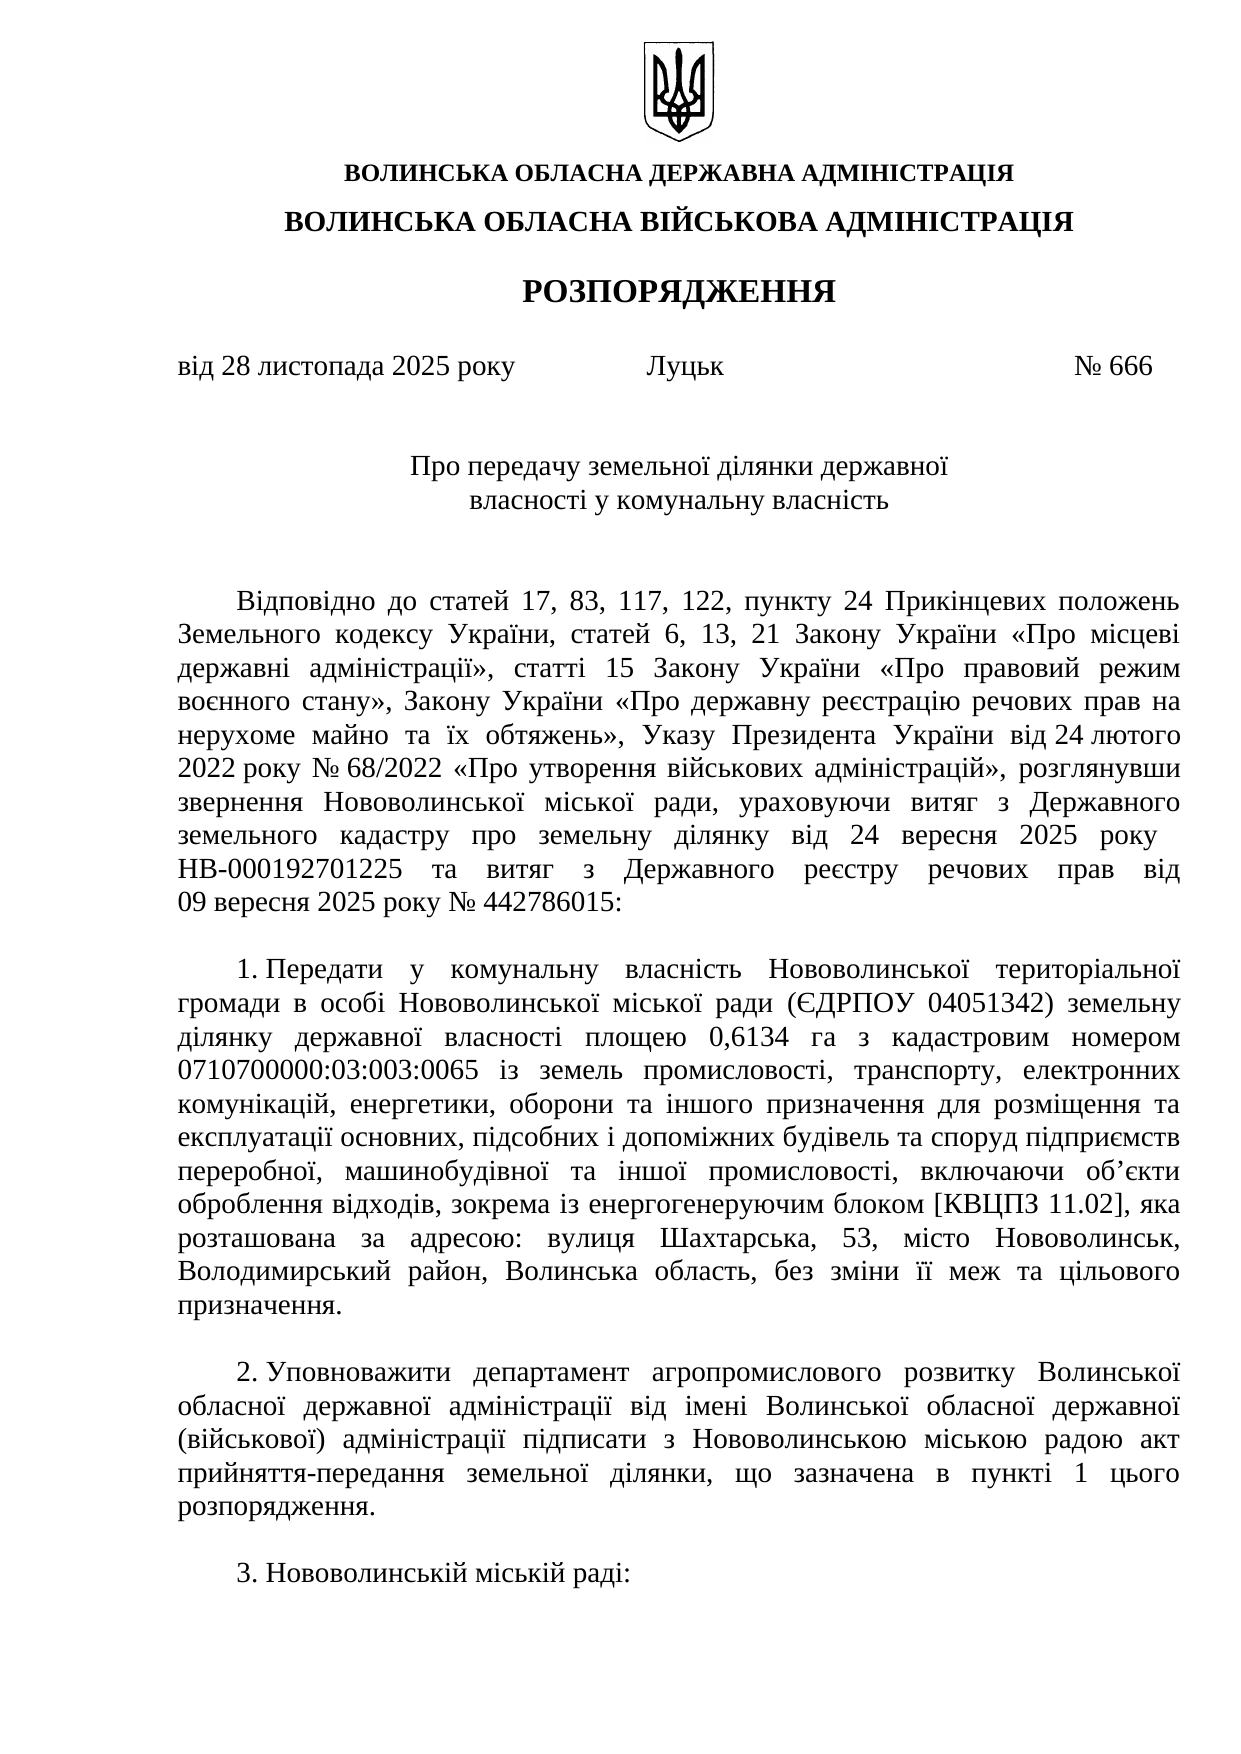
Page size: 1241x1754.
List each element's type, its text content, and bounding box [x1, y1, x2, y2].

text 3. Нововолинській міській раді: [177, 1555, 1181, 1589]
text Про передачу земельної ділянки державної [177, 448, 1181, 482]
text Відповідно до статей 17, 83, 117, 122, пункту 24 Прикінцевих положень Земельного кодексу України, статей 6, 13, 21 Закону України «Про місцеві державні адміністрації», статті 15 Закону України «Про правовий режим воєнного стану», Закону України «Про державну реєстрацію речових прав на нерухоме майно та їх обтяжень», Указу Президента України від 24 лютого 2022 року № 68/2022 «Про утворення військових адміністрацій», розглянувши звернення Нововолинської міської ради, ураховуючи витяг з Державного земельного кадастру про земельну ділянку від 24 вересня 2025 року НВ-000192701225 та витяг з Державного реєстру речових прав від 09 вересня 2025 року № 442786015: [177, 583, 1181, 918]
text 2. Уповноважити департамент агропромислового розвитку Волинської обласної державної адміністрації від імені Волинської обласної державної (військової) адміністрації підписати з Нововолинською міською радою акт прийняття-передання земельної ділянки, що зазначена в пункті 1 цього розпорядження. [177, 1354, 1181, 1522]
text від 28 листопада 2025 року Луцьк № 666 [177, 348, 1171, 381]
text ВОЛИНСЬКА ОБЛАСНА ВІЙСЬКОВА АДМІНІСТРАЦІЯ [177, 204, 1181, 238]
text власності у комунальну власність [177, 482, 1181, 516]
text РОЗПОРЯДЖЕННЯ [177, 271, 1181, 309]
text ВОЛИНСЬКА ОБЛАСНА ДЕРЖАВНА АДМІНІСТРАЦІЯ [177, 158, 1181, 187]
text 1. Передати у комунальну власність Нововолинської територіальної громади в особі Нововолинської міської ради (ЄДРПОУ 04051342) земельну ділянку державної власності площею 0,6134 га з кадастровим номером 0710700000:03:003:0065 із земель промисловості, транспорту, електронних комунікацій, енергетики, оборони та іншого призначення для розміщення та експлуатації основних, підсобних і допоміжних будівель та споруд підприємств переробної, машинобудівної та іншої промисловості, включаючи об’єкти оброблення відходів, зокрема із енергогенеруючим блоком [КВЦПЗ 11.02], яка розташована за адресою: вулиця Шахтарська, 53, місто Нововолинськ, Володимирський район, Волинська область, без зміни її меж та цільового призначення. [177, 952, 1181, 1321]
picture [643, 41, 715, 142]
